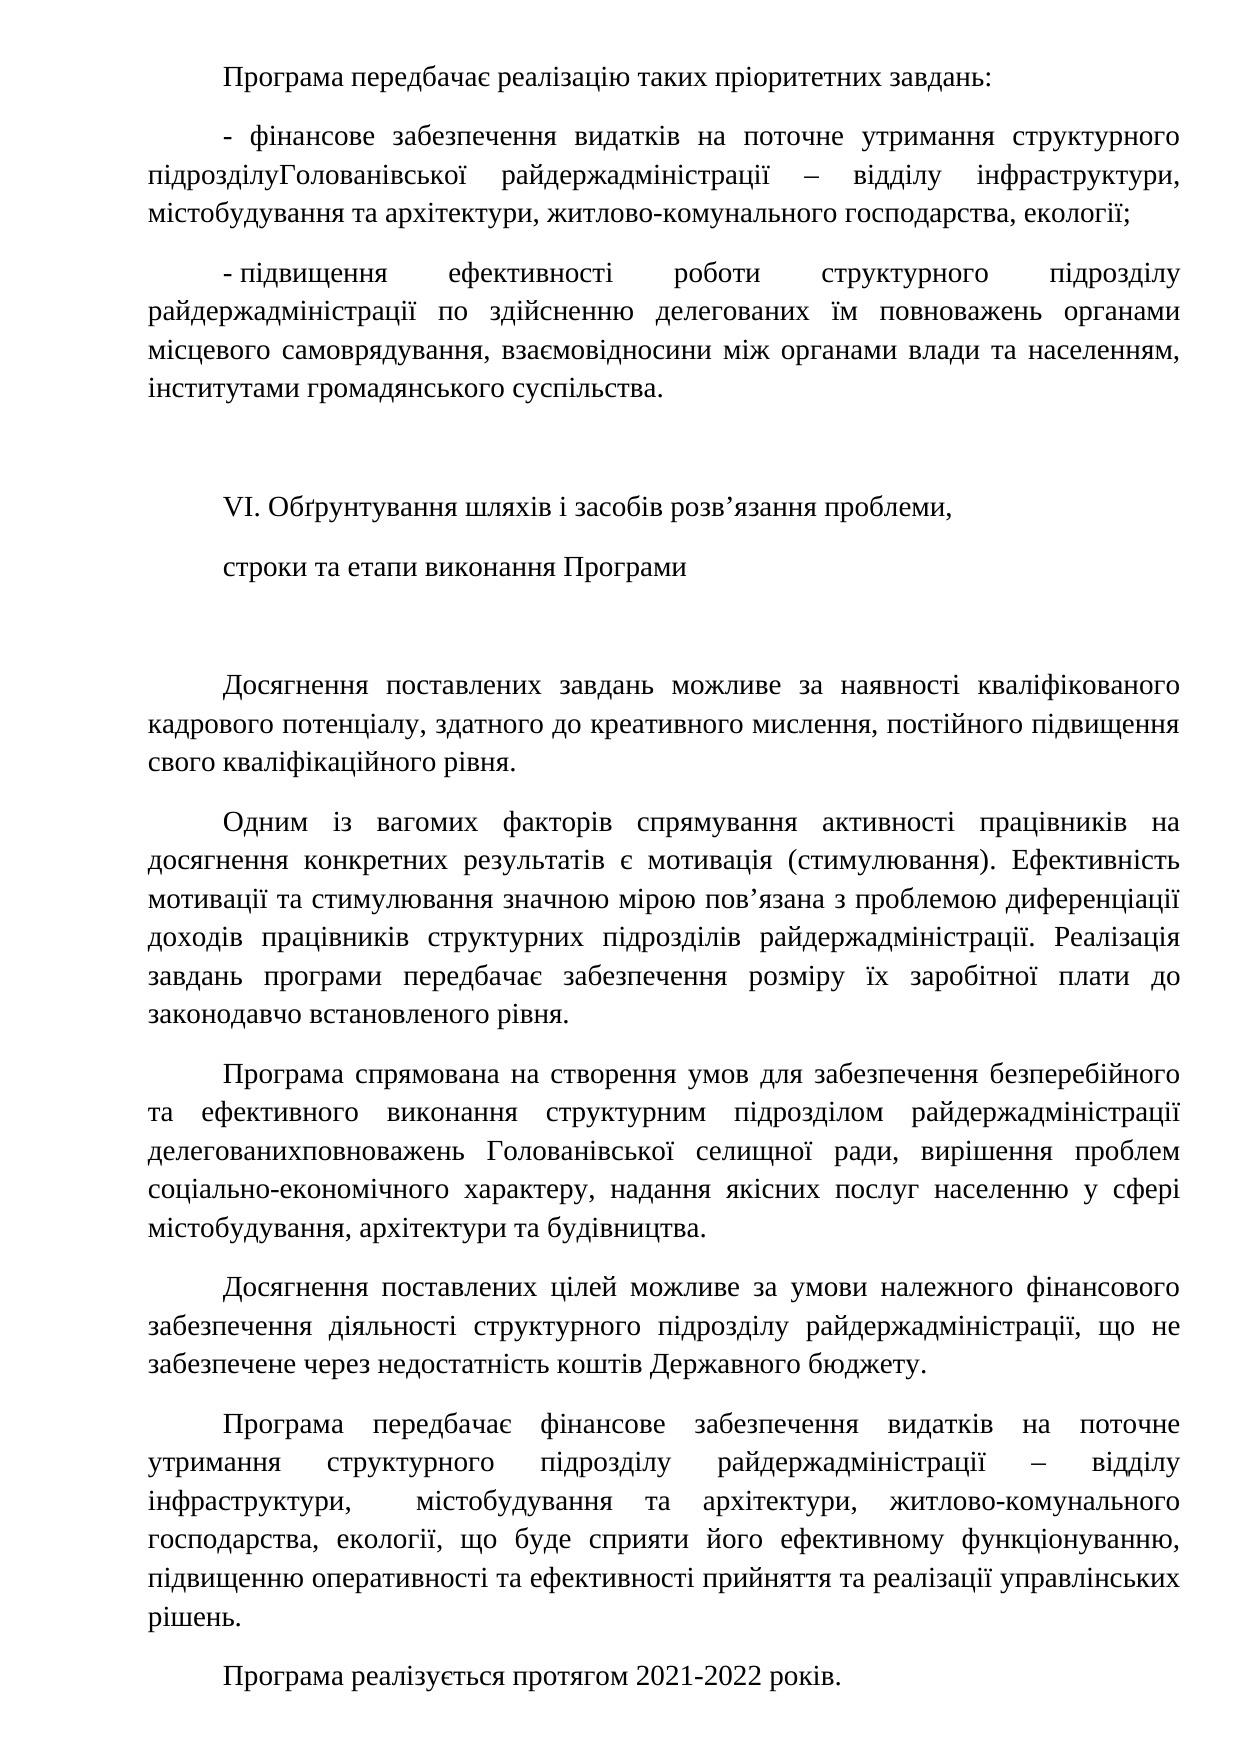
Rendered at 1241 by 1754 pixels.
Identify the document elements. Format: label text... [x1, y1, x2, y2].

text строки та етапи виконання Програми [148, 549, 1181, 582]
text VІ. Обґрунтування шляхів і засобів розв’язання проблеми, [148, 489, 1181, 523]
text - підвищення ефективності роботи структурного підрозділу райдержадміністрації по здійсненню делегованих їм повноважень органами місцевого самоврядування, взаємовідносини між органами влади та населенням, інститутами громадянського суспільства. [148, 255, 1181, 404]
text Програма передбачає реалізацію таких пріоритетних завдань: [148, 59, 1181, 93]
text Програма передбачає фінансове забезпечення видатків на поточне утримання структурного підрозділу райдержадміністрації – відділу інфраструктури, містобудування та архітектури, житлово-комунального господарства, екології, що буде сприяти його ефективному функціонуванню, підвищенню оперативності та ефективності прийняття та реалізації управлінських рішень. [148, 1406, 1181, 1632]
text Програма спрямована на створення умов для забезпечення безперебійного та ефективного виконання структурним підрозділом райдержадміністрації делегованихповноважень Голованівської селищної ради, вирішення проблем соціально-економічного характеру, надання якісних послуг населенню у сфері містобудування, архітектури та будівництва. [148, 1056, 1181, 1244]
text Досягнення поставлених цілей можливе за умови належного фінансового забезпечення діяльності структурного підрозділу райдержадміністрації, що не забезпечене через недостатність коштів Державного бюджету. [148, 1269, 1181, 1380]
text Одним із вагомих факторів спрямування активності працівників на досягнення конкретних результатів є мотивація (стимулювання). Ефективність мотивації та стимулювання значною мірою пов’язана з проблемою диференціації доходів працівників структурних підрозділів райдержадміністрації. Реалізація завдань програми передбачає забезпечення розміру їх заробітної плати до законодавчо встановленого рівня. [148, 804, 1181, 1030]
text - фінансове забезпечення видатків на поточне утримання структурного підрозділуГолованівської райдержадміністрації – відділу інфраструктури, містобудування та архітектури, житлово-комунального господарства, екології; [148, 118, 1181, 229]
text Програма реалізується протягом 2021-2022 років. [148, 1658, 1181, 1692]
text Досягнення поставлених завдань можливе за наявності кваліфікованого кадрового потенціалу, здатного до креативного мислення, постійного підвищення свого кваліфікаційного рівня. [148, 667, 1181, 778]
